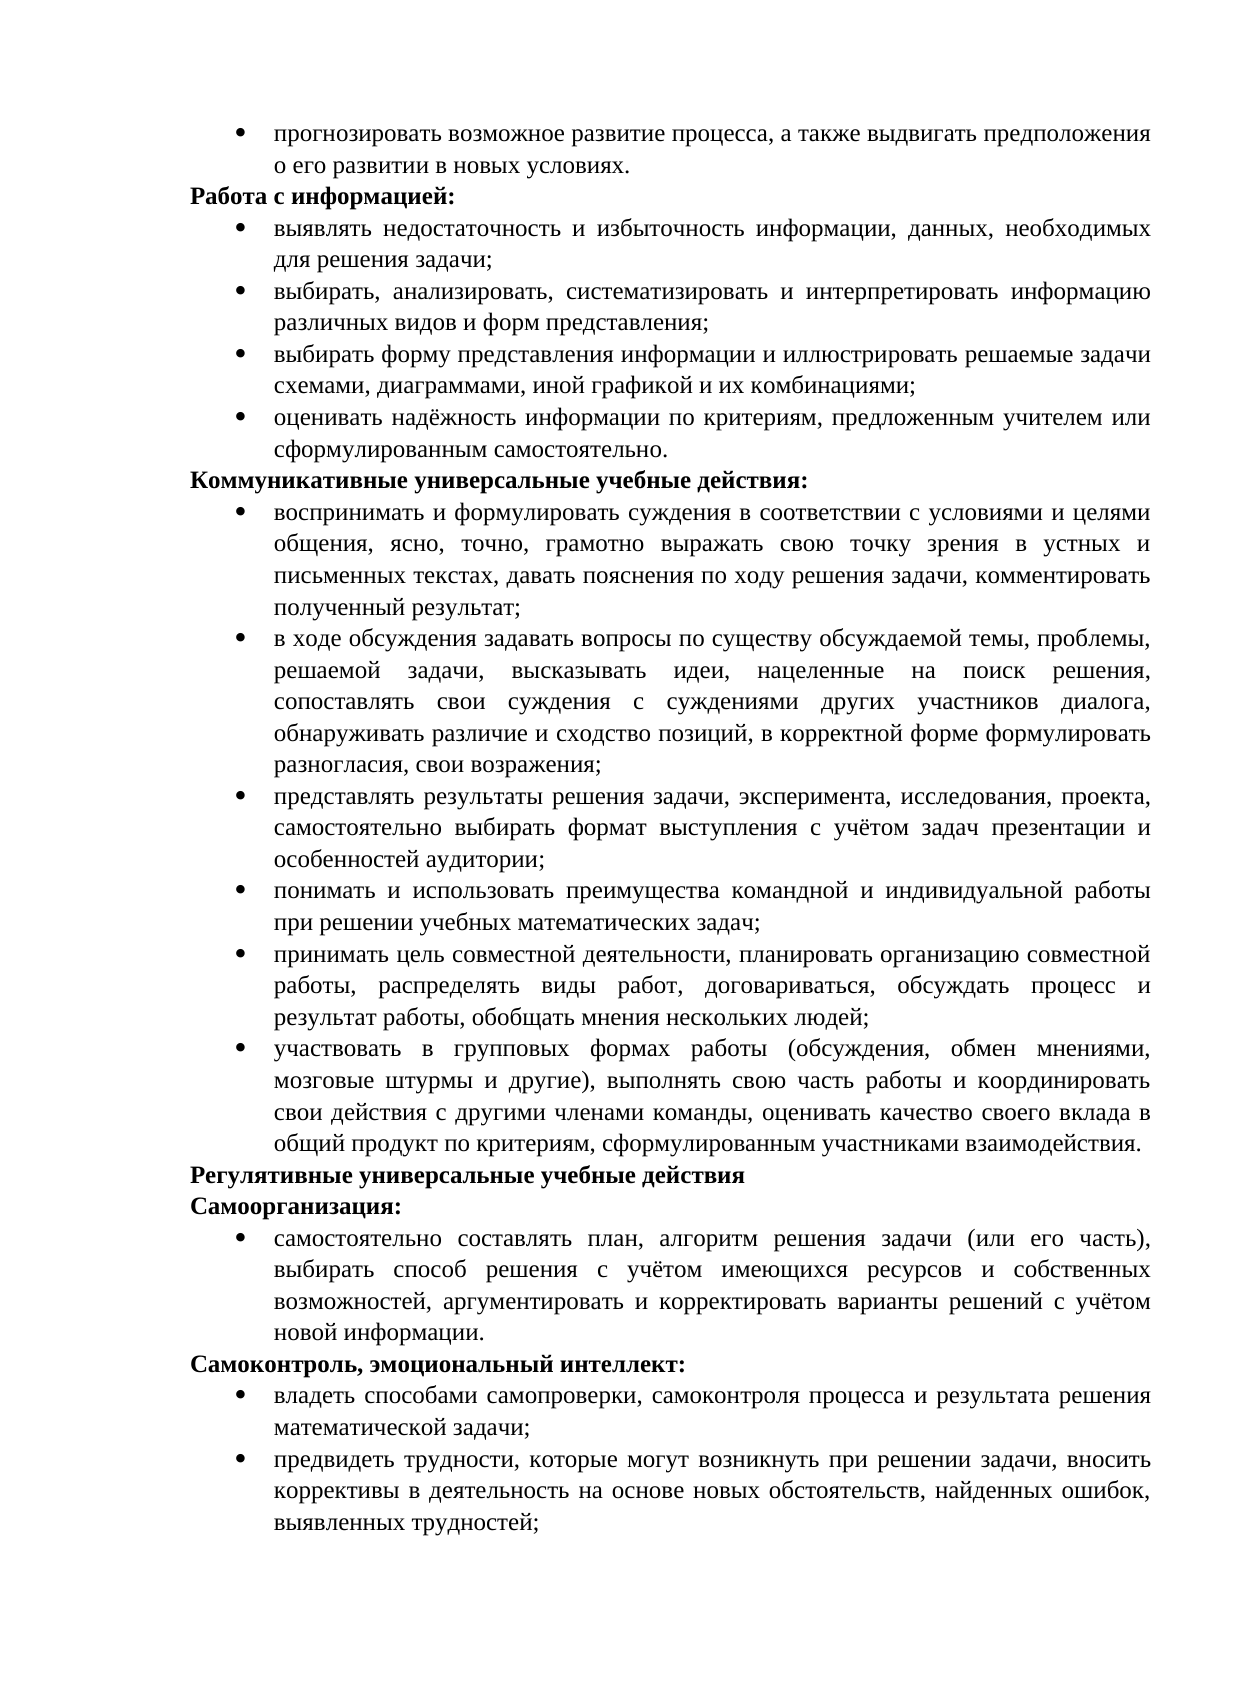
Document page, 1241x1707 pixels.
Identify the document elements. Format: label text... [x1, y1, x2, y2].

text Коммуникативные универсальные учебные действия: [190, 465, 1152, 494]
text Самоорганизация: [190, 1191, 1152, 1220]
list участвовать в групповых формах работы (обсуждения, обмен мнениями, мозговые штурмы и другие), выполнять свою часть работы и координировать свои действия с другими членами команды, оценивать качество своего вклада в общий продукт по критериям, сформулированным участниками взаимодействия. [236, 1033, 1152, 1157]
list представлять результаты решения задачи, эксперимента, исследования, проекта, самостоятельно выбирать формат выступления с учётом задач презентации и особенностей аудитории; [236, 781, 1152, 873]
list оценивать надёжность информации по критериям, предложенным учителем или сформулированным самостоятельно. [236, 402, 1152, 462]
list прогнозировать возможное развитие процесса, а также выдвигать предположения о его развитии в новых условиях. [236, 118, 1152, 178]
list выбирать, анализировать, систематизировать и интерпретировать информацию различных видов и форм представления; [236, 276, 1152, 336]
list воспринимать и формулировать суждения в соответствии с условиями и целями общения, ясно, точно, грамотно выражать свою точку зрения в устных и письменных текстах, давать пояснения по ходу решения задачи, комментировать полученный результат; [236, 497, 1152, 620]
text Работа с информацией: [190, 181, 1152, 210]
list предвидеть трудности, которые могут возникнуть при решении задачи, вносить коррективы в деятельность на основе новых обстоятельств, найденных ошибок, выявленных трудностей; [236, 1444, 1152, 1536]
list в ходе обсуждения задавать вопросы по существу обсуждаемой темы, проблемы, решаемой задачи, высказывать идеи, нацеленные на поиск решения, сопоставлять свои суждения с суждениями других участников диалога, обнаруживать различие и сходство позиций, в корректной форме формулировать разногласия, свои возражения; [236, 623, 1152, 778]
list выявлять недостаточность и избыточность информации, данных, необходимых для решения задачи; [236, 213, 1152, 273]
list понимать и использовать преимущества командной и индивидуальной работы при решении учебных математических задач; [236, 876, 1152, 936]
list самостоятельно составлять план, алгоритм решения задачи (или его часть), выбирать способ решения с учётом имеющихся ресурсов и собственных возможностей, аргументировать и корректировать варианты решений с учётом новой информации. [236, 1223, 1152, 1346]
text Самоконтроль, эмоциональный интеллект: [190, 1349, 1152, 1378]
list принимать цель совместной деятельности, планировать организацию совместной работы, распределять виды работ, договариваться, обсуждать процесс и результат работы, обобщать мнения нескольких людей; [236, 939, 1152, 1031]
list выбирать форму представления информации и иллюстрировать решаемые задачи схемами, диаграммами, иной графикой и их комбинациями; [236, 339, 1152, 399]
list владеть способами самопроверки, самоконтроля процесса и результата решения математической задачи; [236, 1381, 1152, 1441]
text Регулятивные универсальные учебные действия [190, 1160, 1152, 1188]
